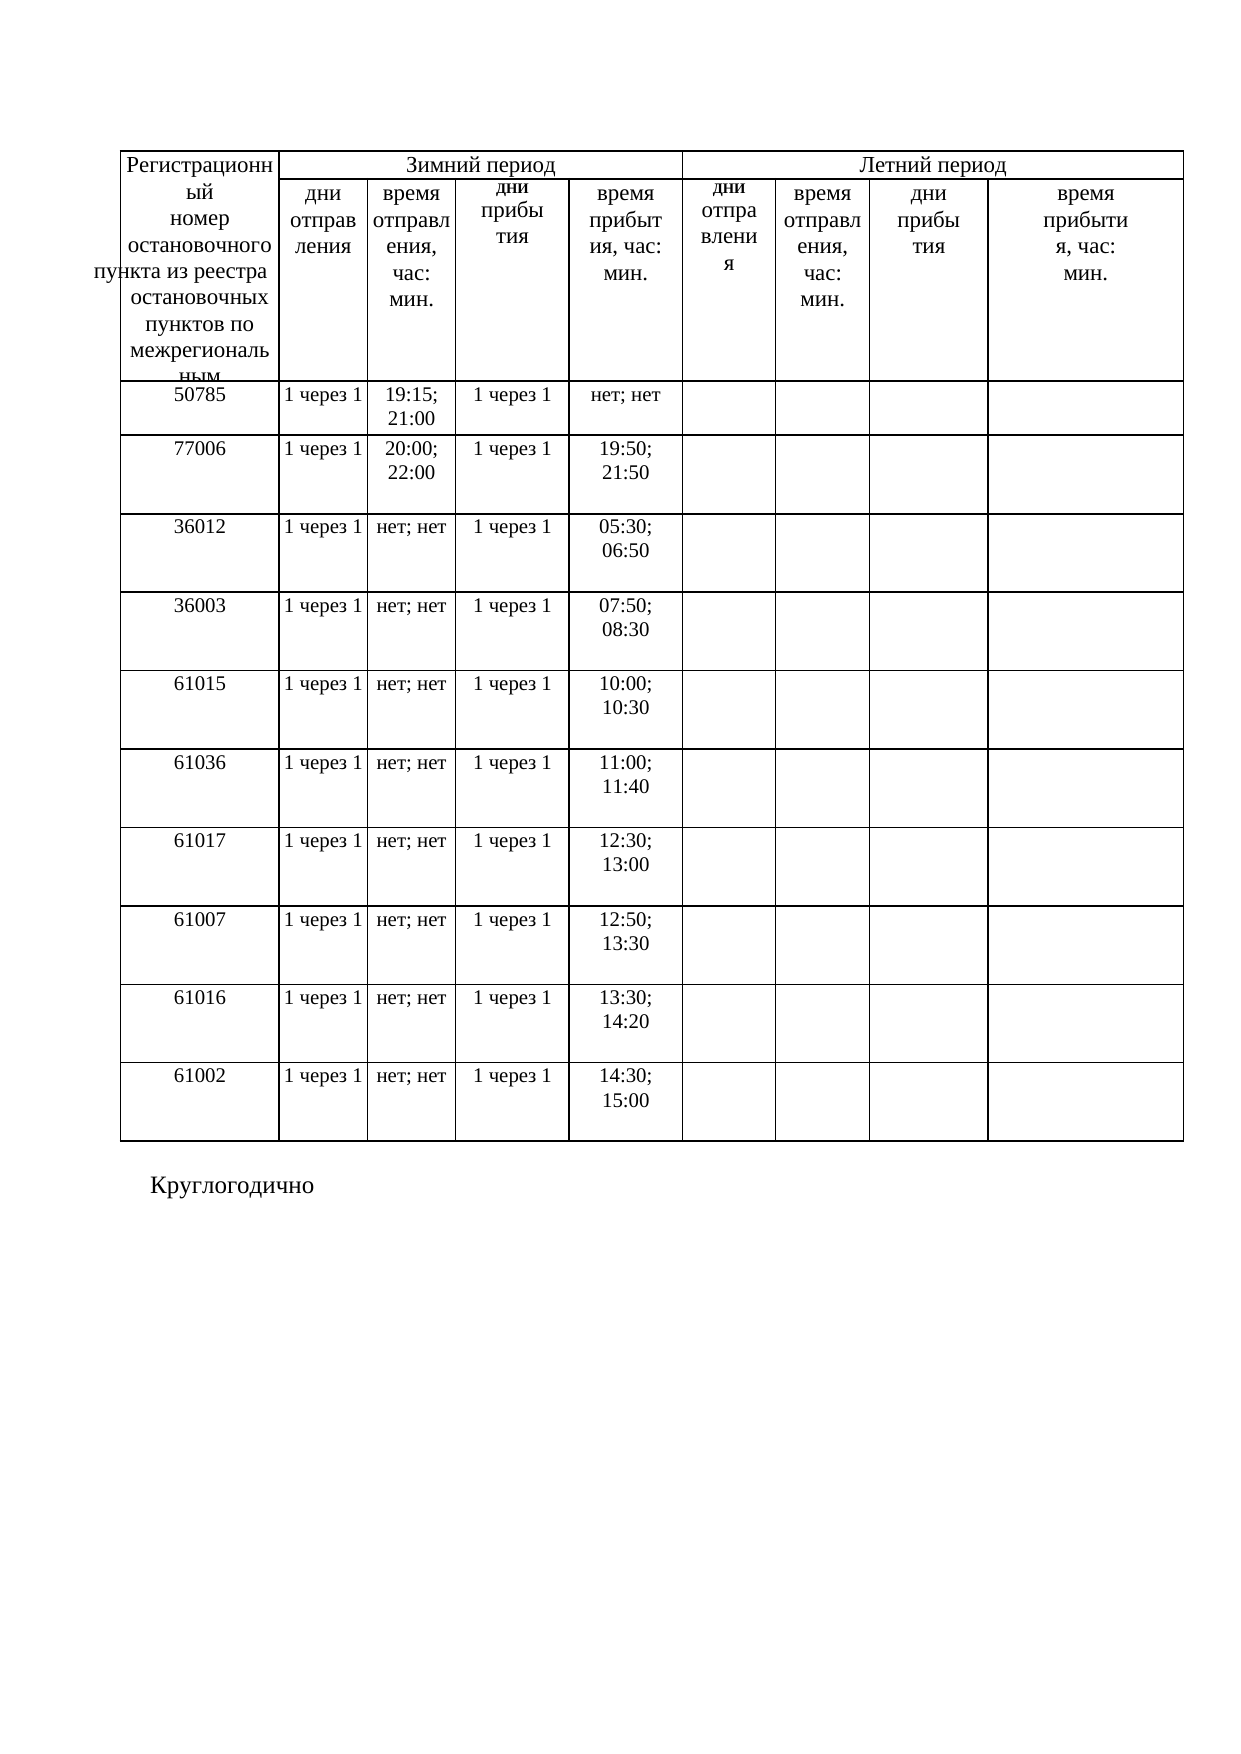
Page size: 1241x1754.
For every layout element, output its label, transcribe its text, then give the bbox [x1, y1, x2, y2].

table_cell [683, 593, 775, 670]
table_cell [776, 382, 869, 434]
table_cell [989, 593, 1183, 670]
table_cell [989, 436, 1183, 513]
table_cell [776, 593, 869, 670]
table_cell [989, 985, 1183, 1062]
table_cell [683, 382, 775, 434]
table_cell время прибыти я, час: мин. [989, 180, 1183, 380]
table_cell 1 через 1 [280, 671, 367, 748]
table_cell 1 через 1 [280, 1063, 367, 1140]
table_cell [776, 828, 869, 905]
table_cell дни прибы тия [870, 180, 987, 380]
table_cell [870, 671, 987, 748]
table_cell 05:30; 06:50 [570, 515, 682, 591]
table_cell 1 через 1 [280, 828, 367, 905]
table_cell нет; нет [368, 750, 455, 827]
table_cell 10:00; 10:30 [570, 671, 682, 748]
table_cell [989, 1063, 1183, 1140]
table_cell [989, 750, 1183, 827]
table_cell 77006 [121, 436, 278, 513]
table_cell время отправл ения, час: мин. [776, 180, 869, 380]
table_cell 1 через 1 [456, 828, 568, 905]
table_cell 20:00; 22:00 [368, 436, 455, 513]
table_cell 1 через 1 [456, 750, 568, 827]
table_cell [776, 515, 869, 591]
table_cell [870, 985, 987, 1062]
table_cell [989, 671, 1183, 748]
table_cell [683, 828, 775, 905]
table_cell [870, 515, 987, 591]
table_cell [870, 828, 987, 905]
table_cell время отправл ения, час: мин. [368, 180, 455, 380]
table_cell 19:50; 21:50 [570, 436, 682, 513]
table_cell 11:00; 11:40 [570, 750, 682, 827]
table_cell нет; нет [368, 985, 455, 1062]
table_cell [870, 593, 987, 670]
table_cell [776, 750, 869, 827]
table_cell нет; нет [368, 593, 455, 670]
table_cell 61016 [121, 985, 278, 1062]
table_cell 1 через 1 [456, 1063, 568, 1140]
table_cell [776, 671, 869, 748]
table_cell [870, 382, 987, 434]
table_cell нет; нет [368, 515, 455, 591]
table_cell 1 через 1 [280, 515, 367, 591]
table_cell [870, 436, 987, 513]
table_cell 1 через 1 [280, 436, 367, 513]
table_cell ДНИ отпра влени я [683, 180, 775, 380]
table_cell 61017 [121, 828, 278, 905]
text Круглогодично [150, 1171, 1090, 1199]
table_cell [683, 985, 775, 1062]
table_cell [683, 1063, 775, 1140]
table_cell 1 через 1 [280, 382, 367, 434]
table_cell [683, 436, 775, 513]
table_cell 1 через 1 [456, 382, 568, 434]
table_cell [683, 671, 775, 748]
table_cell 61036 [121, 750, 278, 827]
table_cell 1 через 1 [280, 593, 367, 670]
table_cell нет; нет [368, 907, 455, 983]
table_cell [683, 515, 775, 591]
table_cell [776, 985, 869, 1062]
table_cell 61015 [121, 671, 278, 748]
table_cell нет; нет [368, 671, 455, 748]
table_header Зимний период [280, 152, 682, 178]
table_cell [870, 1063, 987, 1140]
table_cell ДНИ прибы тия [456, 180, 568, 380]
table_cell 1 через 1 [280, 985, 367, 1062]
table_cell 1 через 1 [280, 907, 367, 983]
table_cell [989, 828, 1183, 905]
table_cell нет; нет [368, 828, 455, 905]
table_cell [683, 750, 775, 827]
table_cell 13:30; 14:20 [570, 985, 682, 1062]
table_cell 1 через 1 [456, 593, 568, 670]
table_cell 07:50; 08:30 [570, 593, 682, 670]
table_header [121, 152, 278, 380]
table_cell 1 через 1 [280, 750, 367, 827]
table_cell [870, 750, 987, 827]
table_header Летний период [683, 152, 1183, 178]
table_cell [989, 907, 1183, 983]
table_cell [683, 907, 775, 983]
table_cell нет; нет [368, 1063, 455, 1140]
table_cell 19:15; 21:00 [368, 382, 455, 434]
table_cell 12:50; 13:30 [570, 907, 682, 983]
table_cell 1 через 1 [456, 515, 568, 591]
table_cell [870, 907, 987, 983]
table_cell 50785 [121, 382, 278, 434]
table_cell [776, 436, 869, 513]
table_cell 1 через 1 [456, 985, 568, 1062]
table_cell 1 через 1 [456, 436, 568, 513]
table_cell дни отправ ления [280, 180, 367, 380]
table_cell [776, 1063, 869, 1140]
table_cell 12:30; 13:00 [570, 828, 682, 905]
table_cell [989, 515, 1183, 591]
table_cell время прибыт ия, час: мин. [570, 180, 682, 380]
table_cell 36003 [121, 593, 278, 670]
table_cell 61002 [121, 1063, 278, 1140]
table_cell нет; нет [570, 382, 682, 434]
table_cell 14:30; 15:00 [570, 1063, 682, 1140]
table_cell 36012 [121, 515, 278, 591]
table_cell 1 через 1 [456, 907, 568, 983]
table_cell 61007 [121, 907, 278, 983]
table_cell [989, 382, 1183, 434]
table_cell [776, 907, 869, 983]
table_cell 1 через 1 [456, 671, 568, 748]
